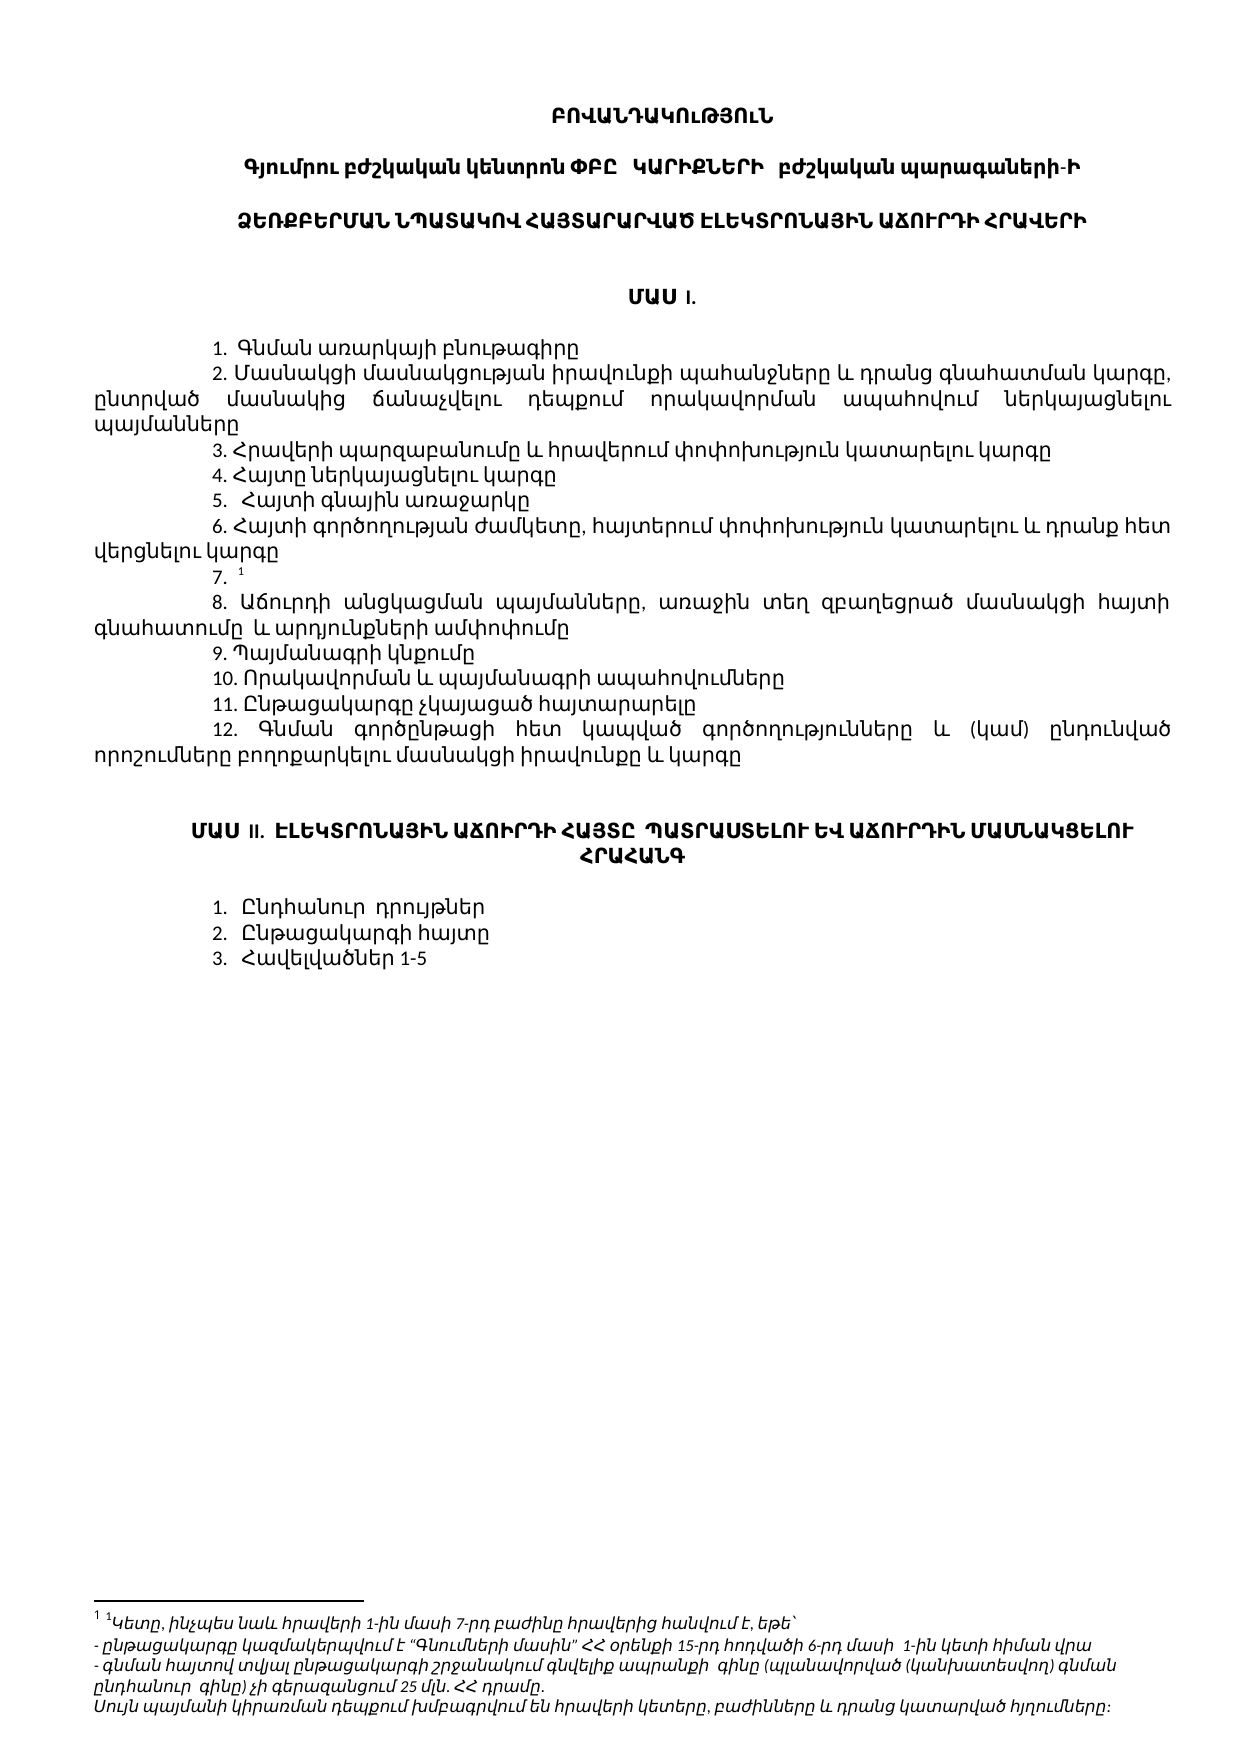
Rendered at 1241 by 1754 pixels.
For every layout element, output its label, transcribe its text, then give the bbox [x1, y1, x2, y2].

text Գյումրու բժշկական կենտրոն ՓԲԸ ԿԱՐԻՔՆԵՐԻ բժշկական պարագաների-Ի [94, 154, 1171, 179]
text 5. Հայտի գնային առաջարկը [94, 488, 1171, 513]
text 11. Ընթացակարգը չկայացած հայտարարելը [94, 691, 1171, 716]
text 3. Հավելվածներ 1-5 [94, 945, 1171, 971]
text 3. Հրավերի պարզաբանումը և հրավերում փոփոխություն կատարելու կարգը [94, 437, 1171, 462]
text ԲՈՎԱՆԴԱԿՈւԹՅՈւՆ [94, 103, 1171, 128]
text 7. 1 [94, 564, 1171, 589]
text ՄԱՍ I. [94, 284, 1171, 310]
text 1. Գնման առարկայի բնութագիրը [94, 335, 1171, 361]
text ՄԱՍ II. ԷԼԵԿՏՐՈՆԱՅԻՆ ԱՃՈԻՐԴԻ ՀԱՅՏԸ ՊԱՏՐԱՍՏԵԼՈՒ ԵՎ ԱՃՈՒՐԴԻՆ ՄԱՍՆԱԿՑԵԼՈՒ ՀՐԱՀԱՆԳ [94, 818, 1171, 869]
text 10. Որակավորման և պայմանագրի ապահովումները [94, 666, 1171, 691]
text 9. Պայմանագրի կնքումը [94, 640, 1171, 666]
text 8. Աճուրդի անցկացման պայմանները, առաջին տեղ զբաղեցրած մասնակցի հայտի գնահատումը և արդյունքների ամփոփումը [94, 589, 1171, 640]
text 4. Հայտը ներկայացնելու կարգը [94, 462, 1171, 488]
text 6. Հայտի գործողության ժամկետը, հայտերում փոփոխություն կատարելու և դրանք հետ վերցնելու կարգը [94, 513, 1171, 564]
text 2. Մասնակցի մասնակցության իրավունքի պահանջները և դրանց գնահատման կարգը, ընտրված մասնակից ճանաչվելու դեպքում որակավորման ապահովում ներկայացնելու պայմանները [94, 361, 1171, 437]
text 12. Գնման գործընթացի հետ կապված գործողությունները և (կամ) ընդունված որոշումները բողոքարկելու մասնակցի իրավունքը և կարգը [94, 716, 1171, 767]
text 2. Ընթացակարգի հայտը [94, 920, 1171, 945]
text ՁԵՌՔԲԵՐՄԱՆ ՆՊԱՏԱԿՈՎ ՀԱՅՏԱՐԱՐՎԱԾ ԷԼԵԿՏՐՈՆԱՅԻՆ ԱՃՈՒՐԴԻ ՀՐԱՎԵՐԻ [94, 208, 1171, 233]
text 1. Ընդհանուր դրույթներ [94, 894, 1171, 920]
